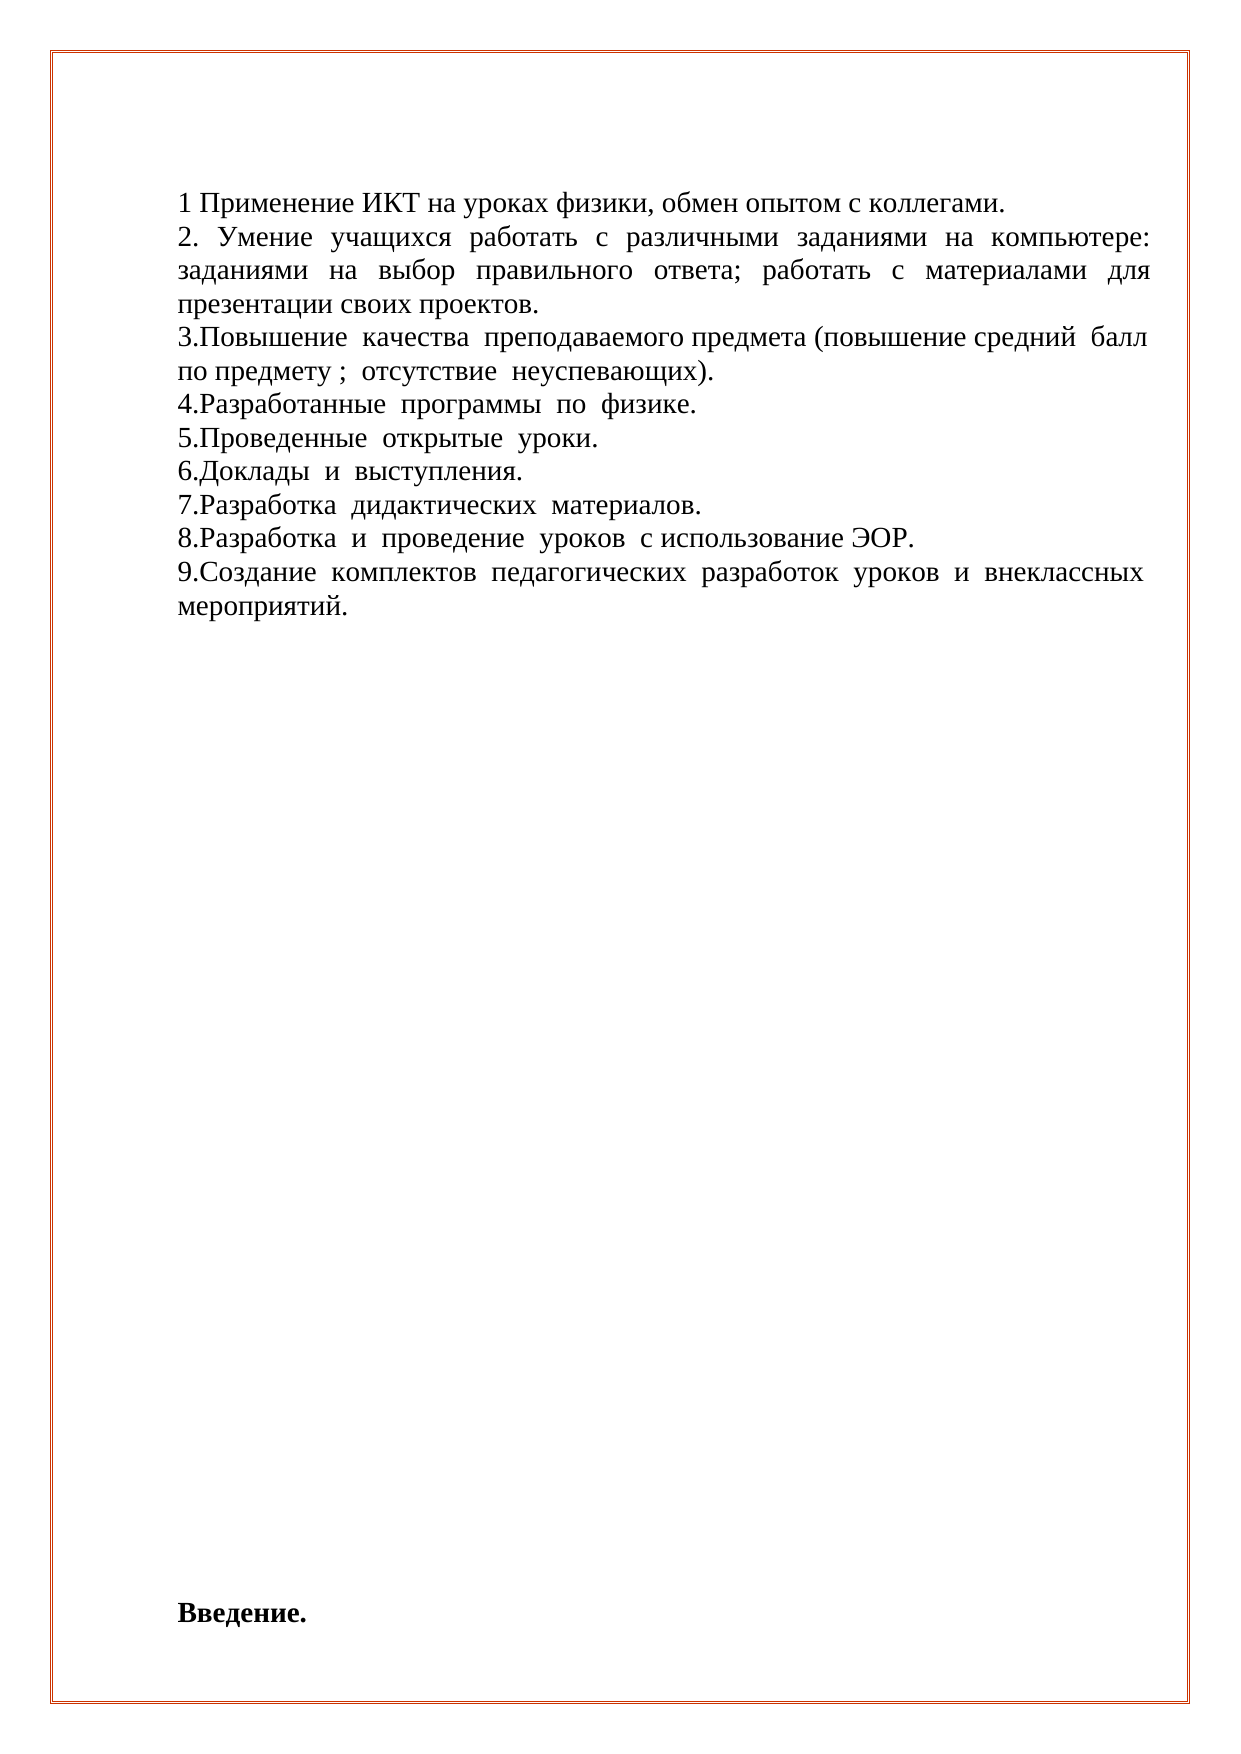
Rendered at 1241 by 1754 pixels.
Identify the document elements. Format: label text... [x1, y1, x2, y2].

text 4.Разработанные программы по физике. [177, 386, 1152, 420]
text 2. Умение учащихся работать с различными заданиями на компьютере: заданиями на выбор правильного ответа; работать с материалами для презентации своих проектов. [177, 219, 1152, 319]
text 6.Доклады и выступления. [177, 453, 1152, 487]
text 7.Разработка дидактических материалов. [177, 487, 1152, 521]
text 9.Создание комплектов педагогических разработок уроков и внеклассных мероприятий. [177, 554, 1152, 621]
text 1 Применение ИКТ на уроках физики, обмен опытом с коллегами. [177, 185, 1152, 219]
text 3.Повышение качества преподаваемого предмета (повышение средний балл по предмету ; отсутствие неуспевающих). [177, 319, 1152, 386]
text Введение. [177, 1596, 1152, 1629]
text 8.Разработка и проведение уроков с использование ЭОР. [177, 521, 1152, 554]
text 5.Проведенные открытые уроки. [177, 420, 1152, 453]
